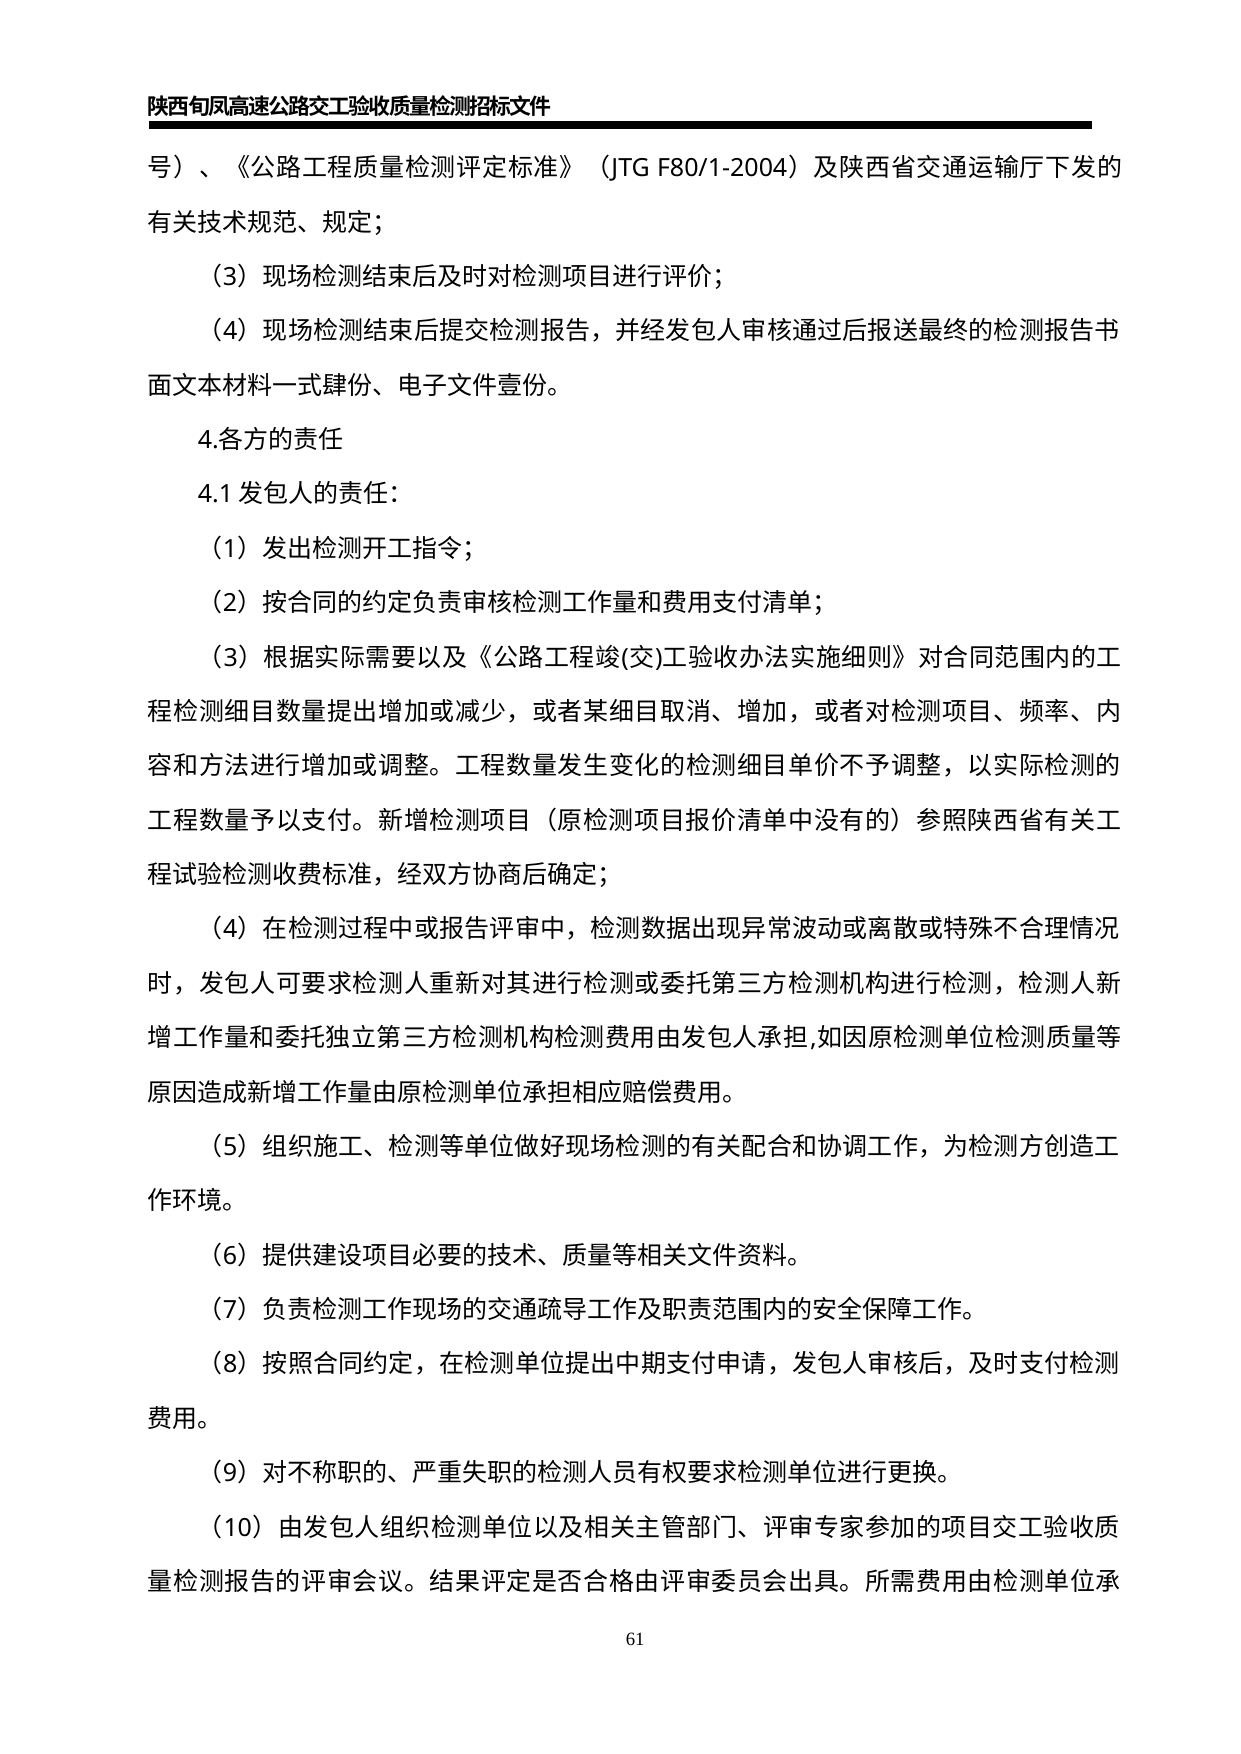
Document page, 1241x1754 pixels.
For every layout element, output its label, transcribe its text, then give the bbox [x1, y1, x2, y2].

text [148, 148, 1122, 238]
text （9）对不称职的、严重失职的检测人员有权要求检测单位进行更换。 [148, 1453, 1122, 1489]
text （3）现场检测结束后及时对检测项目进行评价； [148, 256, 1122, 293]
text （8）按照合同约定，在检测单位提出中期支付申请，发包人审核后，及时支付检测费用。 [148, 1344, 1122, 1434]
text （7）负责检测工作现场的交通疏导工作及职责范围内的安全保障工作。 [148, 1289, 1122, 1326]
text （3）根据实际需要以及《公路工程竣(交)工验收办法实施细则》对合同范围内的工程检测细目数量提出增加或减少，或者某细目取消、增加，或者对检测项目、频率、内容和方法进行增加或调整。工程数量发生变化的检测细目单价不予调整，以实际检测的工程数量予以支付。新增检测项目（原检测项目报价清单中没有的）参照陕西省有关工程试验检测收费标准，经双方协商后确定； [148, 637, 1122, 891]
text （2）按合同的约定负责审核检测工作量和费用支付清单； [148, 583, 1122, 619]
text （4）在检测过程中或报告评审中，检测数据出现异常波动或离散或特殊不合理情况时，发包人可要求检测人重新对其进行检测或委托第三方检测机构进行检测，检测人新增工作量和委托独立第三方检测机构检测费用由发包人承担,如因原检测单位检测质量等原因造成新增工作量由原检测单位承担相应赔偿费用。 [148, 909, 1122, 1108]
text （5）组织施工、检测等单位做好现场检测的有关配合和协调工作，为检测方创造工作环境。 [148, 1126, 1122, 1217]
text （1）发出检测开工指令； [148, 528, 1122, 564]
text 4.各方的责任 [148, 419, 1122, 456]
text （4）现场检测结束后提交检测报告，并经发包人审核通过后报送最终的检测报告书面文本材料一式肆份、电子文件壹份。 [148, 311, 1122, 401]
text （6）提供建设项目必要的技术、质量等相关文件资料。 [148, 1235, 1122, 1271]
text 4.1发包人的责任： [148, 474, 1122, 510]
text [148, 1507, 1122, 1598]
